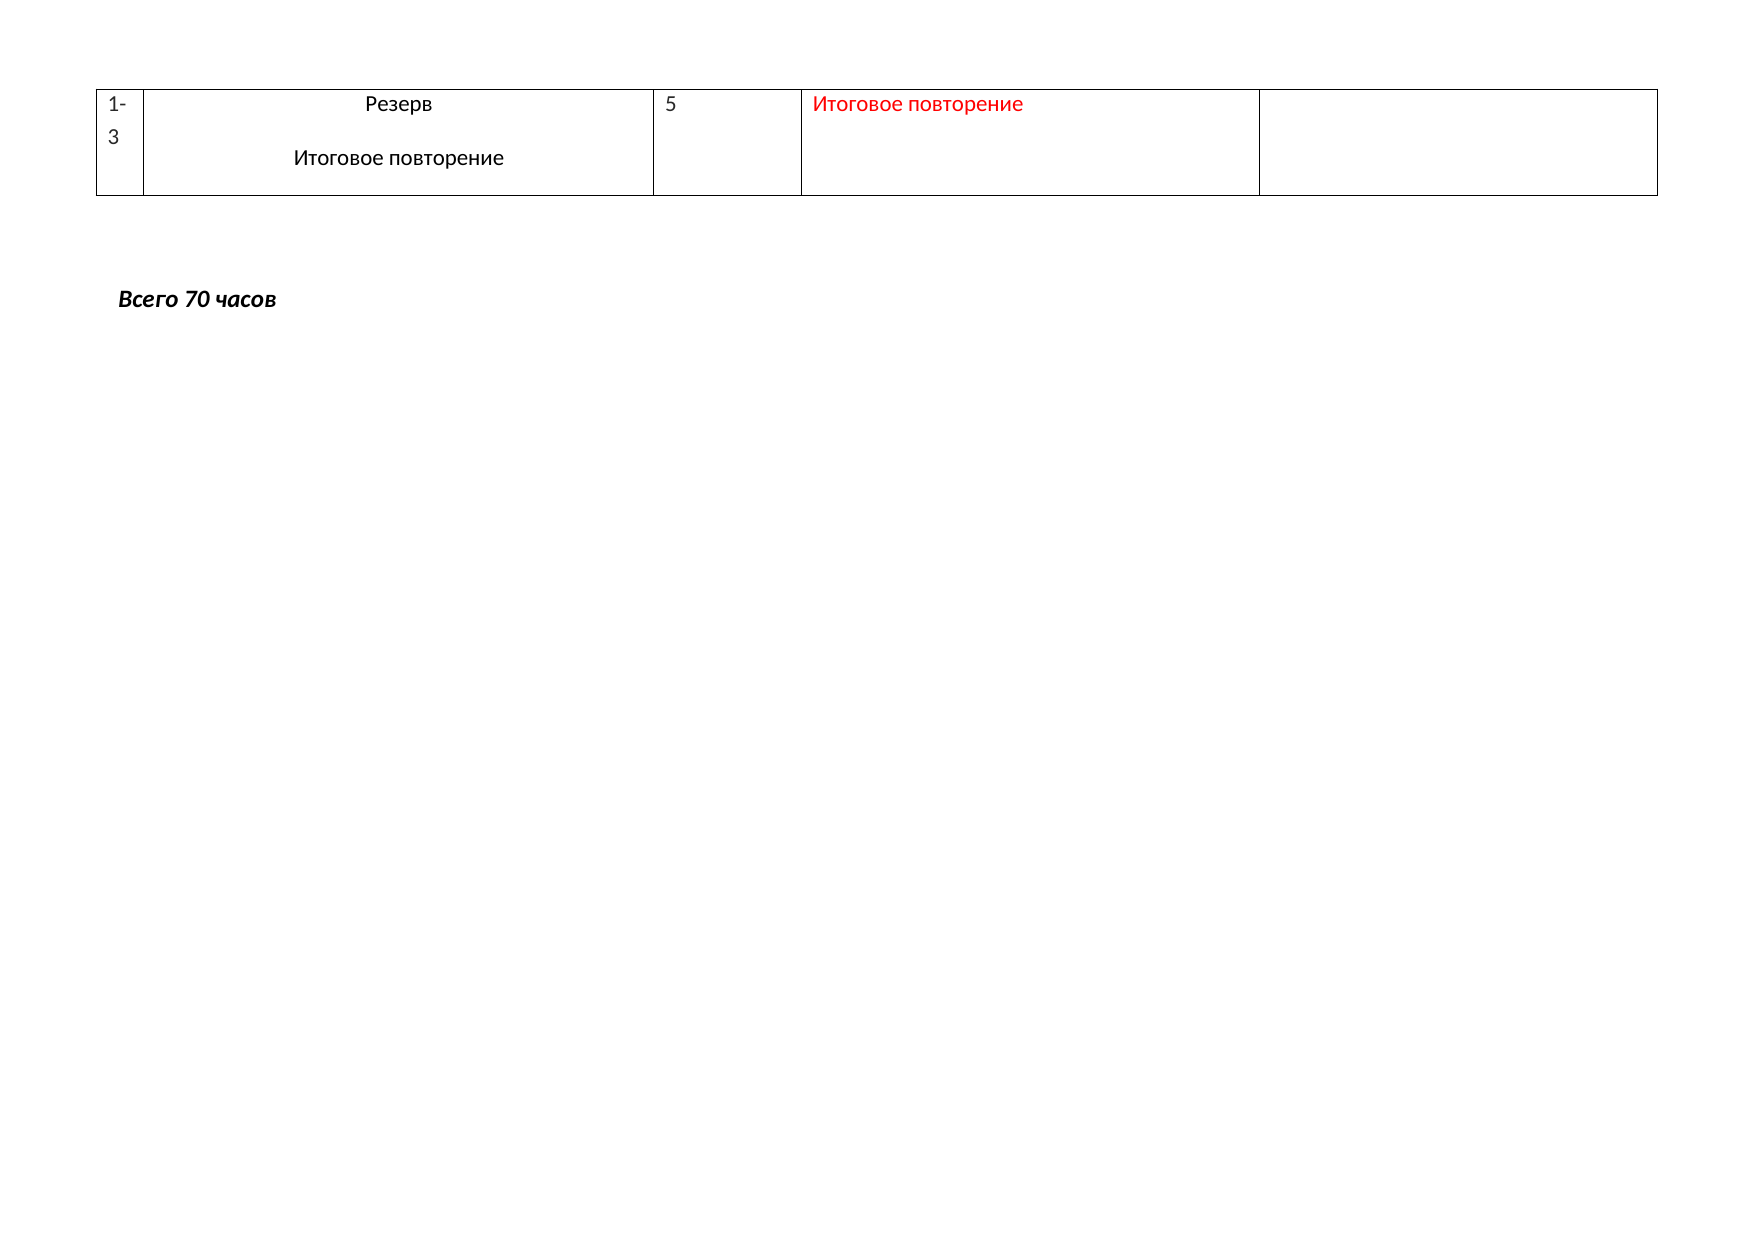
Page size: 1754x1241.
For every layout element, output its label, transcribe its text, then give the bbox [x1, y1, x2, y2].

text Всего 70 часов [118, 283, 1636, 314]
table_cell Резерв Итоговое повторение [144, 90, 653, 195]
table_cell 1-3 [97, 90, 143, 195]
table_cell Итоговое повторение [802, 90, 1259, 195]
table_cell [1260, 90, 1657, 195]
table_cell 5 [654, 90, 801, 195]
